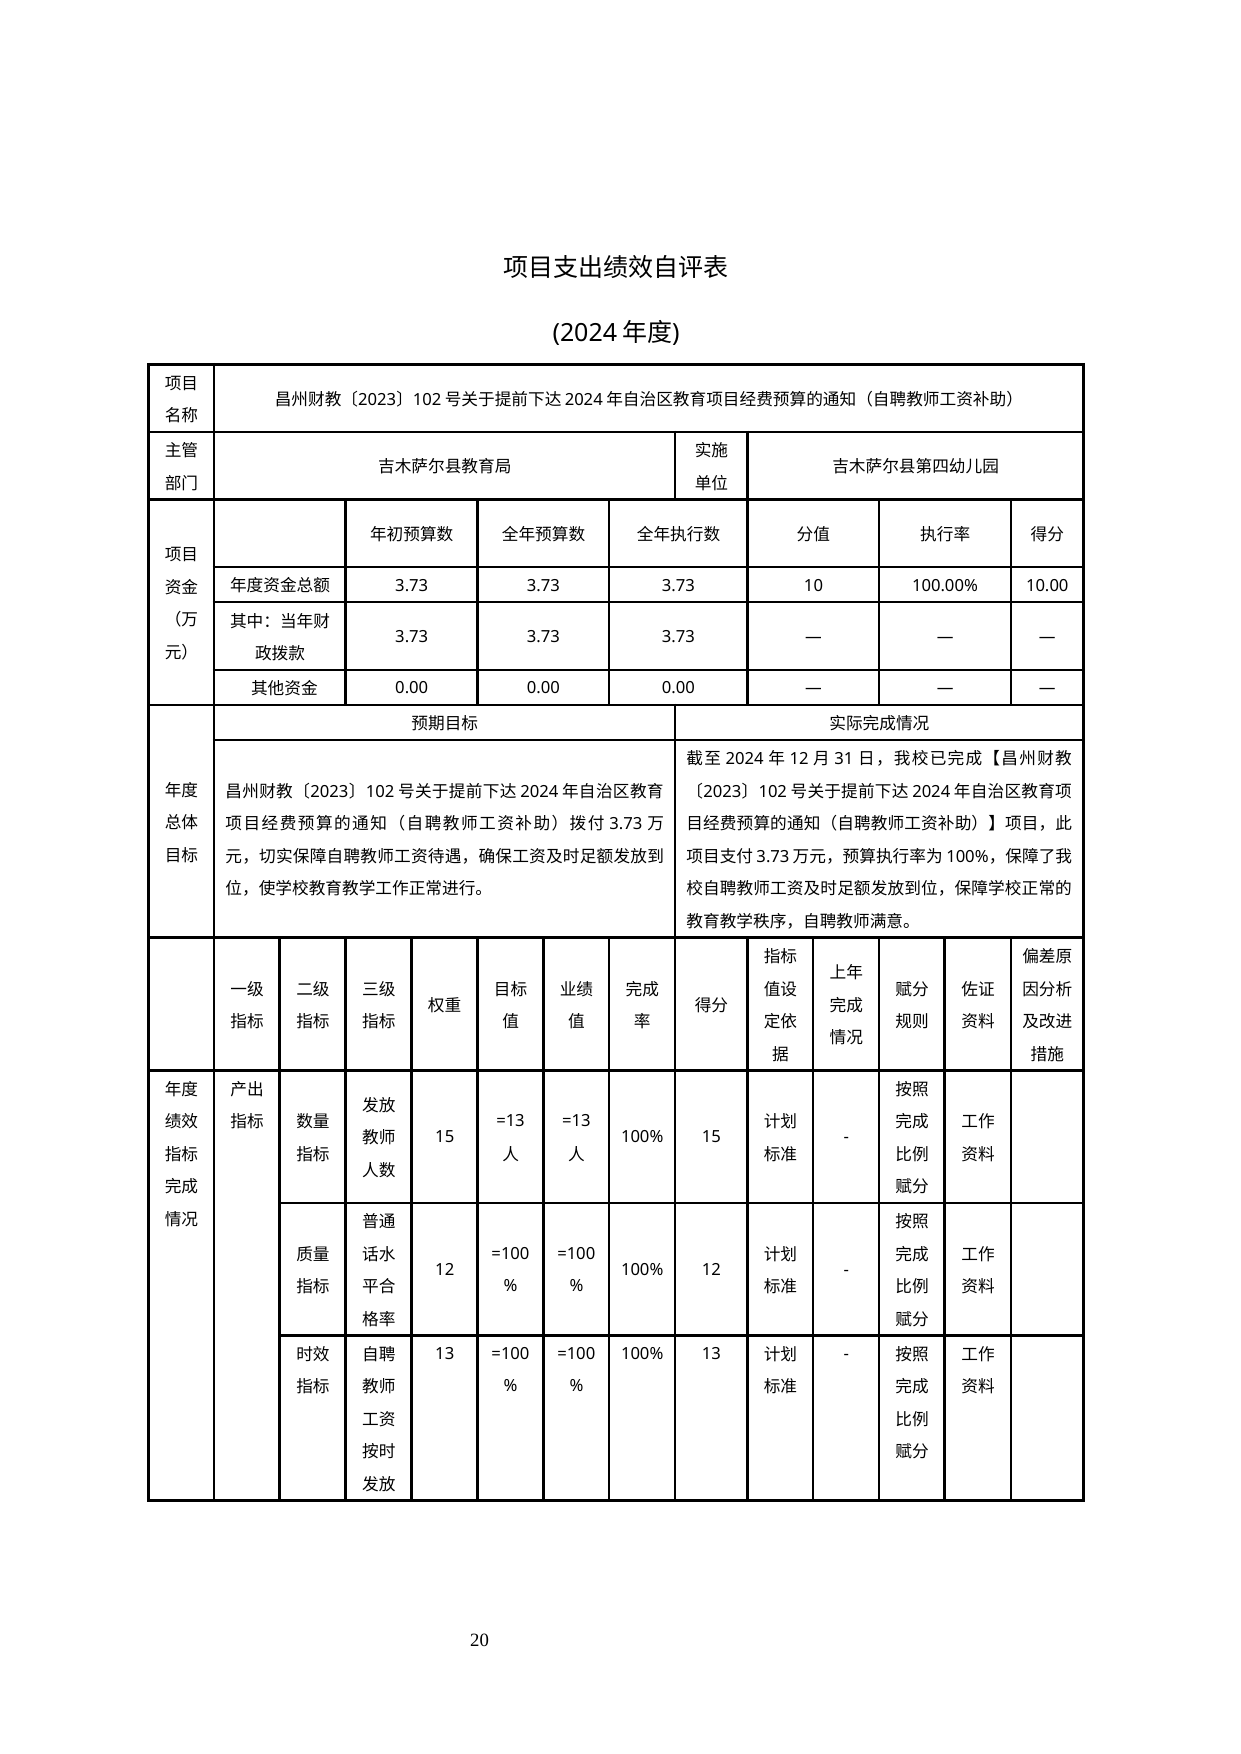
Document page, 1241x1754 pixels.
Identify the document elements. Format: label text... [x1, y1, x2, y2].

table_cell 指标值设定依据 [749, 939, 812, 1069]
table_cell - [814, 1204, 878, 1334]
table_cell 年度总体目标 [150, 706, 213, 936]
table_cell — [880, 603, 1010, 668]
table_cell 13 [676, 1337, 746, 1499]
table_header 项目支出绩效自评表 [148, 233, 1083, 298]
table_cell - [814, 1072, 878, 1201]
table_cell — [1012, 671, 1082, 703]
table_cell (2024年度) [148, 298, 1083, 363]
table_cell 吉木萨尔县教育局 [215, 433, 674, 498]
table_cell 100.00% [880, 568, 1010, 601]
table_cell 15 [676, 1072, 746, 1201]
table_cell — [1012, 603, 1082, 668]
table_cell 3.73 [479, 603, 608, 668]
table_cell 得分 [676, 939, 746, 1069]
table_cell 普通话水平合格率 [347, 1204, 410, 1334]
table_cell 质量指标 [281, 1204, 344, 1334]
table_cell 预期目标 [215, 706, 674, 739]
table_cell 吉木萨尔县第四幼儿园 [749, 433, 1082, 498]
table_cell 15 [413, 1072, 476, 1201]
table_cell [150, 939, 213, 1069]
table_cell 3.73 [610, 603, 746, 668]
table_cell 0.00 [610, 671, 746, 703]
table_cell - [814, 1337, 878, 1499]
table_cell 截至2024年12月31日，我校已完成【昌州财教〔2023〕102号关于提前下达2024年自治区教育项目经费预算的通知（自聘教师工资补助）】项目，此项目支付3.73万元，预算执行率为100%，保障了我校自聘教师工资及时足额发放到位，保障学校正常的教育教学秩序，自聘教师满意。 [676, 741, 1082, 936]
table_cell 执行率 [880, 501, 1010, 566]
table_cell 年度绩效指标完成情况 [150, 1072, 213, 1499]
table_cell 全年执行数 [610, 501, 746, 566]
table_cell 全年预算数 [479, 501, 608, 566]
table_cell 产出指标 [215, 1072, 278, 1499]
table_cell 权重 [413, 939, 476, 1069]
table_cell 12 [413, 1204, 476, 1334]
table_cell 100% [610, 1204, 674, 1334]
table_cell 工作资料 [946, 1337, 1010, 1499]
table_cell 年度资金总额 [215, 568, 344, 601]
table_cell [1012, 1337, 1082, 1499]
table_cell =100% [545, 1204, 608, 1334]
table_cell 工作资料 [946, 1072, 1010, 1201]
table_cell — [880, 671, 1010, 703]
table_cell 业绩值 [545, 939, 608, 1069]
table_cell =100% [545, 1337, 608, 1499]
table_cell 项目名称 [150, 366, 213, 431]
table_cell 按照完成比例赋分 [880, 1072, 943, 1201]
table_cell 自聘教师工资按时发放率 [347, 1337, 410, 1499]
table_cell =100% [479, 1337, 542, 1499]
table_cell 上年完成情况 [814, 939, 878, 1069]
table_cell 主管部门 [150, 433, 213, 498]
table_cell 时效指标 [281, 1337, 344, 1499]
table_cell 年初预算数 [347, 501, 476, 566]
table_cell 三级指标 [347, 939, 410, 1069]
table_cell 3.73 [610, 568, 746, 601]
table_cell 计划标准 [749, 1072, 812, 1201]
table_cell 得分 [1012, 501, 1082, 566]
table_cell 昌州财教〔2023〕102号关于提前下达2024年自治区教育项目经费预算的通知（自聘教师工资补助）拨付3.73万元，切实保障自聘教师工资待遇，确保工资及时足额发放到位，使学校教育教学工作正常进行。 [215, 741, 674, 936]
table_cell [1012, 1204, 1082, 1334]
table_cell 100% [610, 1072, 674, 1201]
table_cell [1012, 1072, 1082, 1201]
table_cell 目标值 [479, 939, 542, 1069]
table_cell 昌州财教〔2023〕102号关于提前下达2024年自治区教育项目经费预算的通知（自聘教师工资补助） [215, 366, 1082, 431]
table_cell =13人 [545, 1072, 608, 1201]
table_cell 按照完成比例赋分 [880, 1204, 943, 1334]
table_cell 100% [610, 1337, 674, 1499]
table_cell 10.00 [1012, 568, 1082, 601]
table_cell 工作资料 [946, 1204, 1010, 1334]
table_cell =100% [479, 1204, 542, 1334]
table_cell 二级指标 [281, 939, 344, 1069]
table_cell — [749, 671, 878, 703]
table_cell 按照完成比例赋分 [880, 1337, 943, 1499]
table_cell 偏差原因分析及改进措施 [1012, 939, 1082, 1069]
table_cell 实施单位 [676, 433, 746, 498]
table_cell [215, 501, 344, 566]
table_cell 发放教师人数 [347, 1072, 410, 1201]
table_cell 计划标准 [749, 1337, 812, 1499]
table_cell 其他资金 [215, 671, 344, 703]
table_cell 3.73 [479, 568, 608, 601]
table_cell 其中：当年财政拨款 [215, 603, 344, 668]
table_cell 12 [676, 1204, 746, 1334]
table_cell 13 [413, 1337, 476, 1499]
table_cell 赋分规则 [880, 939, 943, 1069]
table_cell =13人 [479, 1072, 542, 1201]
table_cell 3.73 [347, 568, 476, 601]
table_cell — [749, 603, 878, 668]
table_cell 实际完成情况 [676, 706, 1082, 739]
table_cell 计划标准 [749, 1204, 812, 1334]
table_cell 0.00 [347, 671, 476, 703]
table_cell 10 [749, 568, 878, 601]
table_cell 完成率 [610, 939, 674, 1069]
table_cell 项目资金（万元） [150, 501, 213, 703]
table_cell 0.00 [479, 671, 608, 703]
table_cell 3.73 [347, 603, 476, 668]
table_cell 数量指标 [281, 1072, 344, 1201]
table_cell 佐证资料 [946, 939, 1010, 1069]
table_cell 分值 [749, 501, 878, 566]
table_cell 一级指标 [215, 939, 278, 1069]
